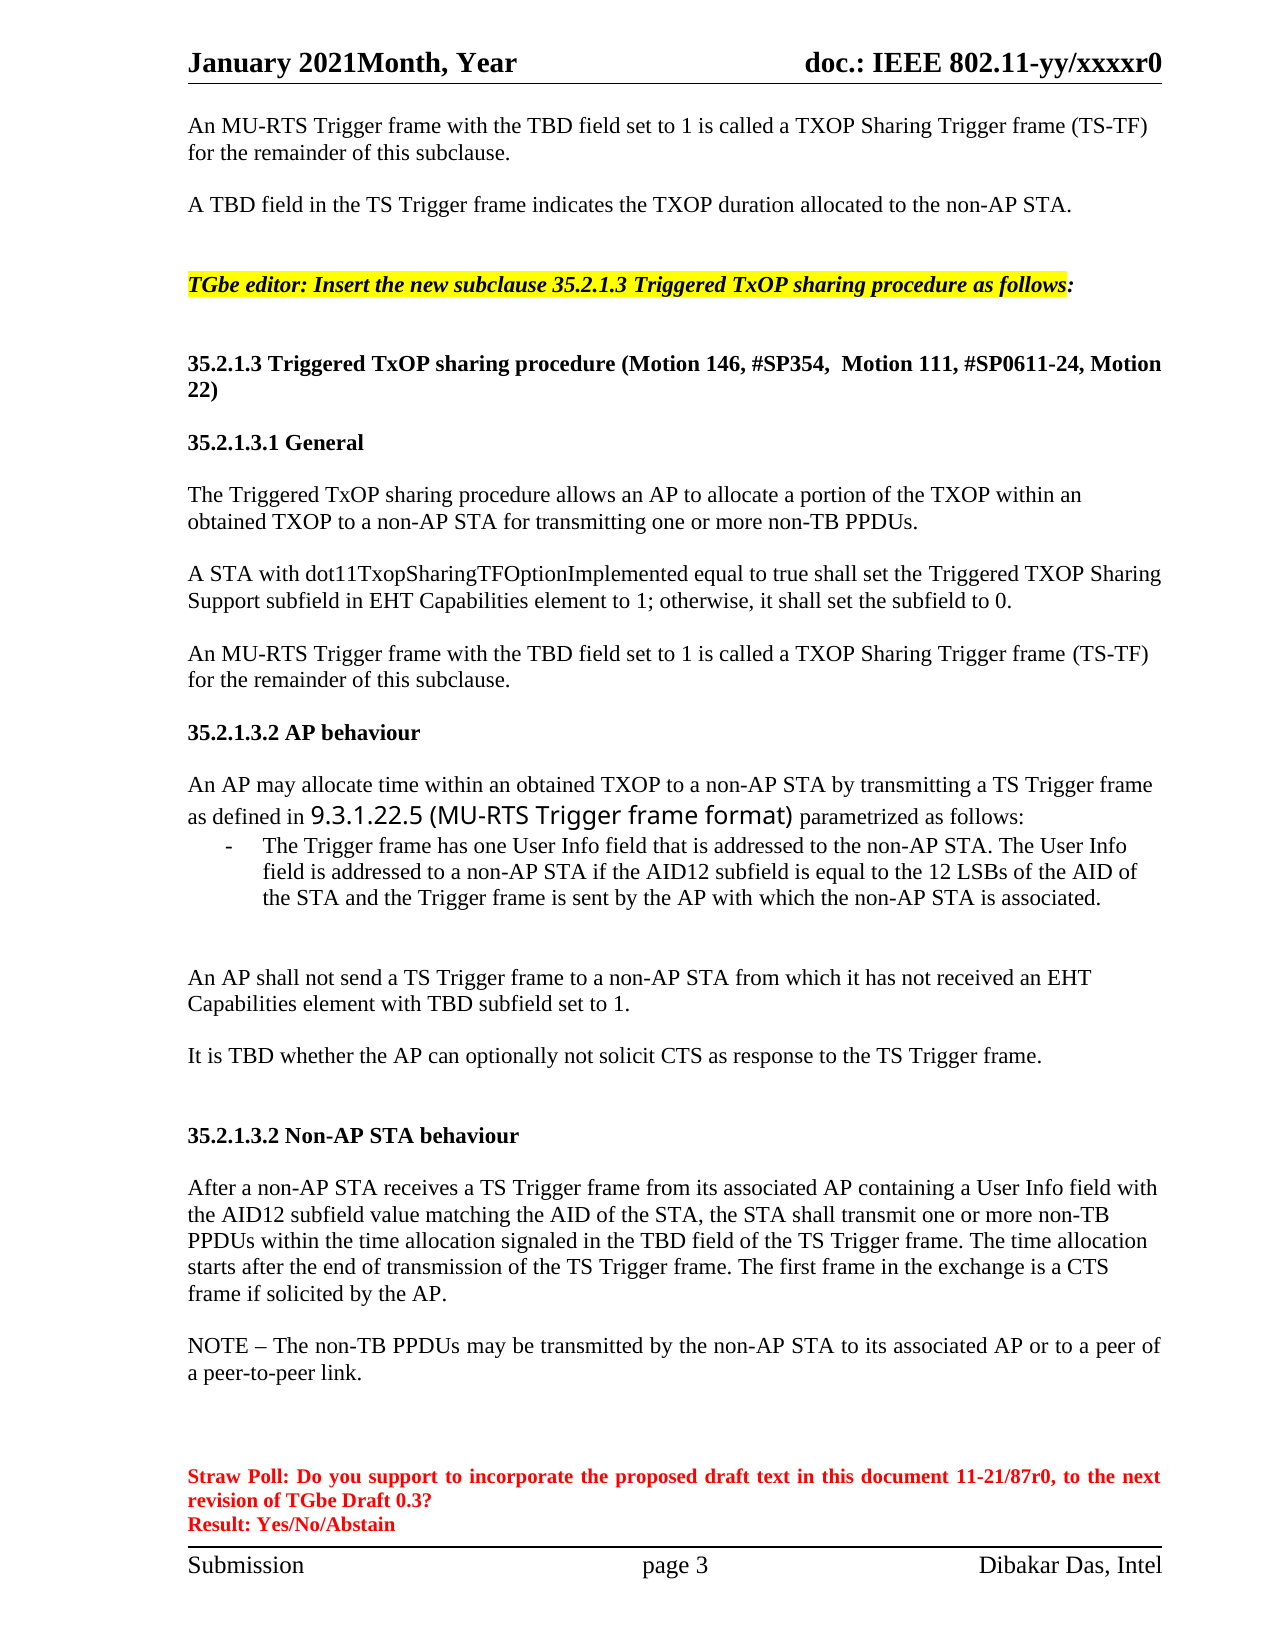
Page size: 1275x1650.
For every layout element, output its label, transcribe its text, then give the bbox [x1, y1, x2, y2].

text Straw Poll: Do you support to incorporate the proposed draft text in this document 11-21/87r0, to the next revision of TGbe Draft 0.3? [187, 1464, 1162, 1512]
text 35.2.1.3 Triggered TxOP sharing procedure (Motion 146, #SP354, Motion 111, #SP0611-24, Motion 22) [187, 350, 1162, 402]
text An AP shall not send a TS Trigger frame to a non-AP STA from which it has not received an EHT Capabilities element with TBD subfield set to 1. [187, 963, 1162, 1016]
text 35.2.1.3.1 General [187, 429, 1162, 455]
text A TBD field in the TS Trigger frame indicates the TXOP duration allocated to the non-AP STA. [187, 192, 1162, 218]
text After a non-AP STA receives a TS Trigger frame from its associated AP containing a User Info field with the AID12 subfield value matching the AID of the STA, the STA shall transmit one or more non-TB PPDUs within the time allocation signaled in the TBD field of the TS Trigger frame. The time allocation starts after the end of transmission of the TS Trigger frame. The first frame in the exchange is a CTS frame if solicited by the AP. [187, 1174, 1162, 1306]
text An AP may allocate time within an obtained TXOP to a non-AP STA by transmitting a TS Trigger frame as defined in 9.3.1.22.5 (MU-RTS Trigger frame format) parametrized as follows: [187, 771, 1162, 832]
text A STA with dot11TxopSharingTFOptionImplemented equal to true shall set the Triggered TXOP Sharing Support subfield in EHT Capabilities element to 1; otherwise, it shall set the subfield to 0. [187, 561, 1162, 613]
text The Triggered TxOP sharing procedure allows an AP to allocate a portion of the TXOP within an obtained TXOP to a non-AP STA for transmitting one or more non-TB PPDUs. [187, 481, 1162, 534]
list The Trigger frame has one User Info field that is addressed to the non-AP STA. The User Info field is addressed to a non-AP STA if the AID12 subfield is equal to the 12 LSBs of the AID of the STA and the Trigger frame is sent by the AP with which the non-AP STA is associated. [225, 832, 1162, 911]
text Result: Yes/No/Abstain [187, 1512, 1162, 1536]
text An MU-RTS Trigger frame with the TBD field set to 1 is called a TXOP Sharing Trigger frame (TS-TF) for the remainder of this subclause. [187, 639, 1162, 692]
text NOTE – The non-TB PPDUs may be transmitted by the non-AP STA to its associated AP or to a peer of a peer-to-peer link. [187, 1332, 1162, 1385]
text An MU-RTS Trigger frame with the TBD field set to 1 is called a TXOP Sharing Trigger frame (TS-TF) for the remainder of this subclause. [187, 112, 1162, 165]
text It is TBD whether the AP can optionally not solicit CTS as response to the TS Trigger frame. [187, 1043, 1162, 1069]
text 35.2.1.3.2 Non-AP STA behaviour [187, 1122, 1162, 1148]
text 35.2.1.3.2 AP behaviour [187, 719, 1162, 745]
